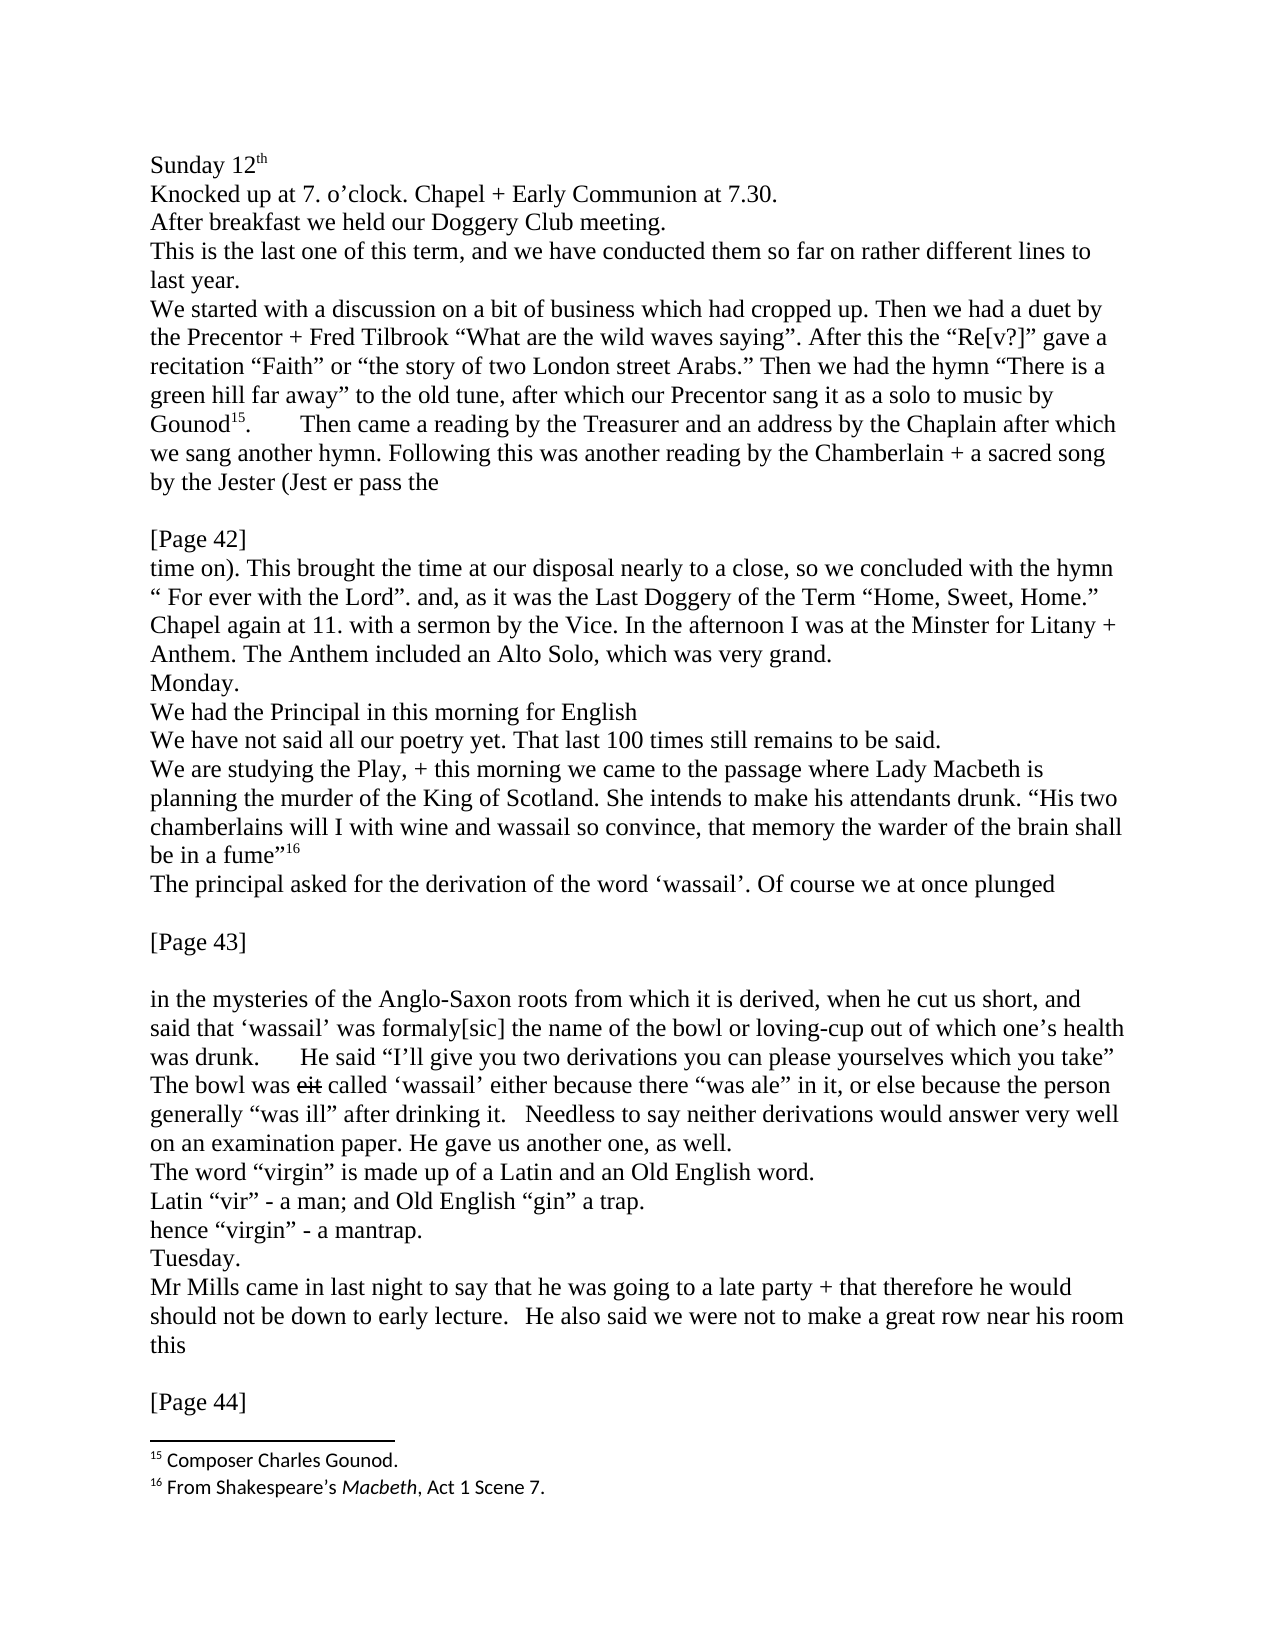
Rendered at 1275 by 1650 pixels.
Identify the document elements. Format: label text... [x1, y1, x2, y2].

text We started with a discussion on a bit of business which had cropped up. Then we had a duet by the Precentor + Fred Tilbrook “What are the wild waves saying”. After this the “Re[v?]” gave a recitation “Faith” or “the story of two London street Arabs.” Then we had the hymn “There is a green hill far away” to the old tune, after which our Precentor sang it as a solo to music by Gounod. Then came a reading by the Treasurer and an address by the Chaplain after which we sang another hymn. Following this was another reading by the Chamberlain + a sacred song by the Jester (Jest er pass the [150, 294, 1125, 495]
text The word “virgin” is made up of a Latin and an Old English word. [150, 1157, 1125, 1186]
text We had the Principal in this morning for English [150, 697, 1125, 725]
text hence “virgin” - a mantrap. [150, 1215, 1125, 1243]
text Sunday 12th [150, 150, 1125, 179]
text Monday. [150, 668, 1125, 697]
text The bowl was eit called ‘wassail’ either because there “was ale” in it, or else because the person generally “was ill” after drinking it. Needless to say neither derivations would answer very well on an examination paper. He gave us another one, as well. [150, 1071, 1125, 1157]
text Knocked up at 7. o’clock. Chapel + Early Communion at 7.30. [150, 179, 1125, 207]
text Chapel again at 11. with a sermon by the Vice. In the afternoon I was at the Minster for Litany + Anthem. The Anthem included an Alto Solo, which was very grand. [150, 610, 1125, 668]
text We are studying the Play, + this morning we came to the passage where Lady Macbeth is planning the murder of the King of Scotland. She intends to make his attendants drunk. “His two chamberlains will I with wine and wassail so convince, that memory the warder of the brain shall be in a fume” [150, 754, 1125, 869]
text Latin “vir” - a man; and Old English “gin” a trap. [150, 1186, 1125, 1215]
text We have not said all our poetry yet. That last 100 times still remains to be said. [150, 725, 1125, 754]
text Mr Mills came in last night to say that he was going to a late party + that therefore he would should not be down to early lecture. He also said we were not to make a great row near his room this [150, 1272, 1125, 1359]
text [Page 44] [150, 1387, 1125, 1416]
text The principal asked for the derivation of the word ‘wassail’. Of course we at once plunged [150, 869, 1125, 898]
text in the mysteries of the Anglo-Saxon roots from which it is derived, when he cut us short, and said that ‘wassail’ was formaly[sic] the name of the bowl or loving-cup out of which one’s health was drunk. He said “I’ll give you two derivations you can please yourselves which you take” [150, 984, 1125, 1071]
text After breakfast we held our Doggery Club meeting. [150, 207, 1125, 236]
text This is the last one of this term, and we have conducted them so far on rather different lines to last year. [150, 236, 1125, 294]
text [Page 42] [150, 524, 1125, 553]
text Tuesday. [150, 1243, 1125, 1272]
text [Page 43] [150, 927, 1125, 955]
text time on). This brought the time at our disposal nearly to a close, so we concluded with the hymn “ For ever with the Lord”. and, as it was the Last Doggery of the Term “Home, Sweet, Home.” [150, 553, 1125, 610]
